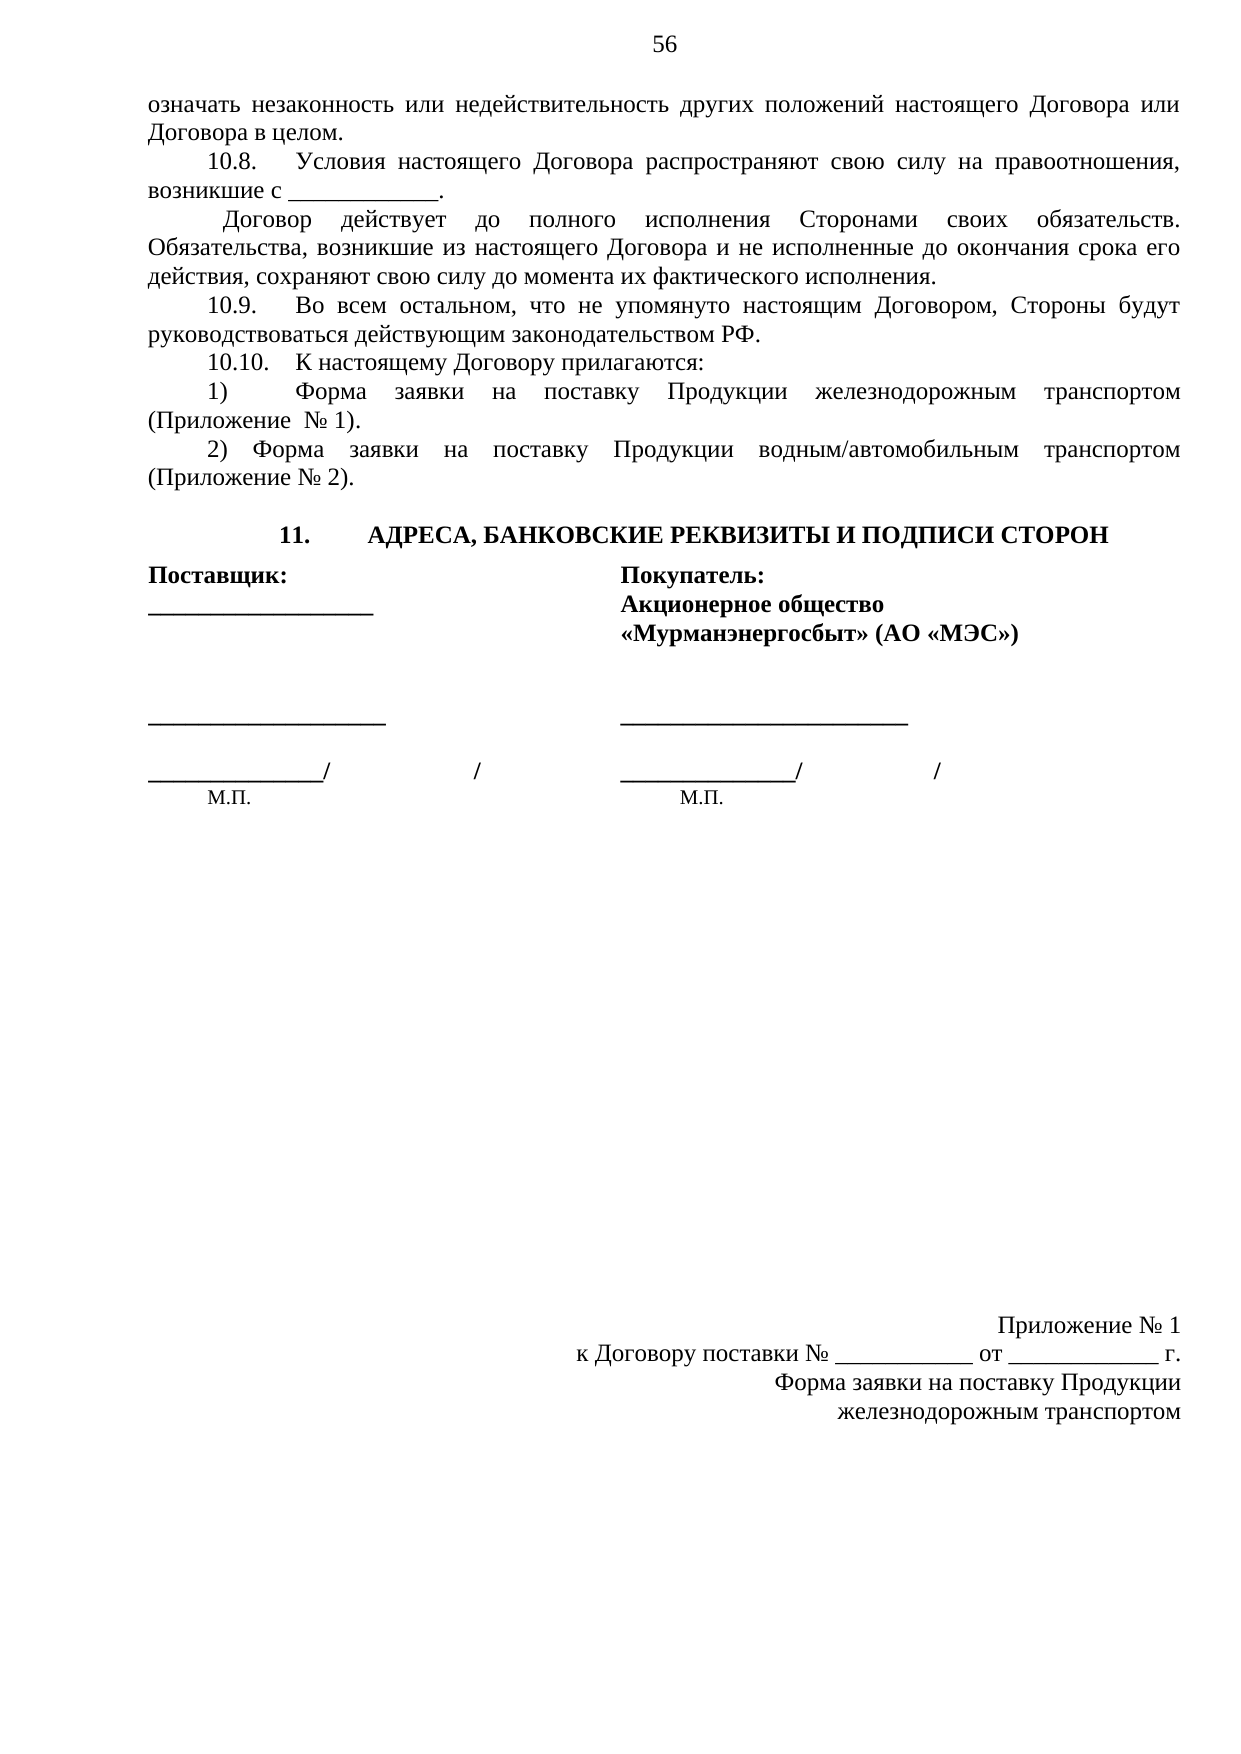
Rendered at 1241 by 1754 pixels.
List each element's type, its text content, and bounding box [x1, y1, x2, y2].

text 2) Форма заявки на поставку Продукции водным/автомобильным транспортом (Приложение № 2). [148, 434, 1181, 491]
list К настоящему Договору прилагаются: [148, 347, 1181, 376]
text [148, 89, 1181, 146]
table_cell ___________________ ______________/ / М.П. [137, 687, 609, 821]
list Форма заявки на поставку Продукции железнодорожным транспортом (Приложение № 1). [148, 376, 1181, 434]
text Приложение № 1 [148, 1310, 1181, 1338]
text Форма заявки на поставку Продукции железнодорожным транспортом [148, 1367, 1181, 1425]
text Договор действует до полного исполнения Сторонами своих обязательств. Обязательства, возникшие из настоящего Договора и не исполненные до окончания срока его действия, сохраняют свою силу до момента их фактического исполнения. [148, 204, 1181, 290]
table_header Поставщик: __________________ [137, 549, 609, 687]
table_header Покупатель: Акционерное общество «Мурманэнергосбыт» (АО «МЭС») [609, 549, 1142, 687]
list Условия настоящего Договора распространяют свою силу на правоотношения, возникшие с ____________. [148, 146, 1181, 204]
table_cell _______________________ ______________/ / М.П. [609, 687, 1142, 821]
list АДРЕСА, БАНКОВСКИЕ РЕКВИЗИТЫ И ПОДПИСИ СТОРОН [148, 520, 1181, 549]
list Во всем остальном, что не упомянуто настоящим Договором, Стороны будут руководствоваться действующим законодательством РФ. [148, 290, 1181, 347]
text к Договору поставки № ___________ от ____________ г. [148, 1338, 1181, 1367]
